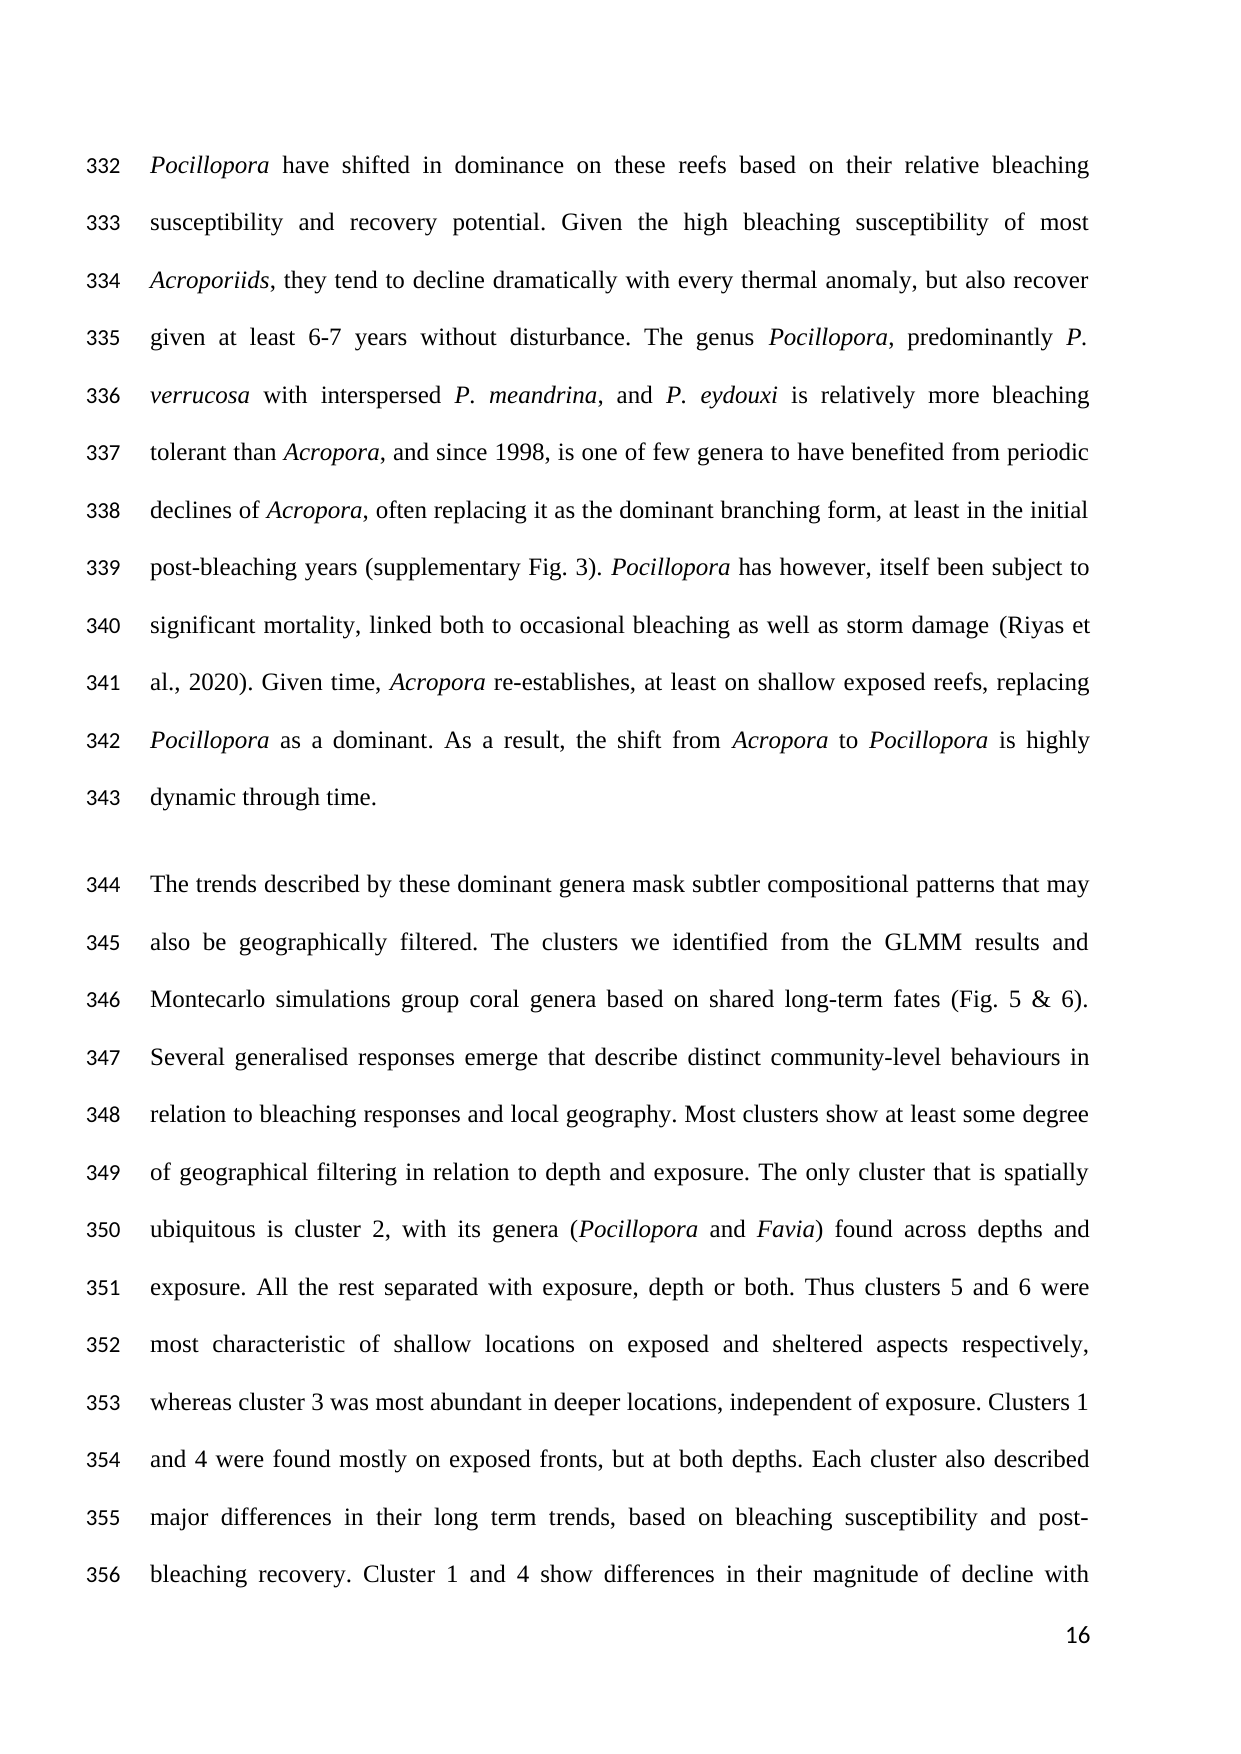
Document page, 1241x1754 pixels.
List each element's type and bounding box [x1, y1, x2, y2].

text [150, 150, 1090, 811]
text [150, 869, 1090, 1588]
